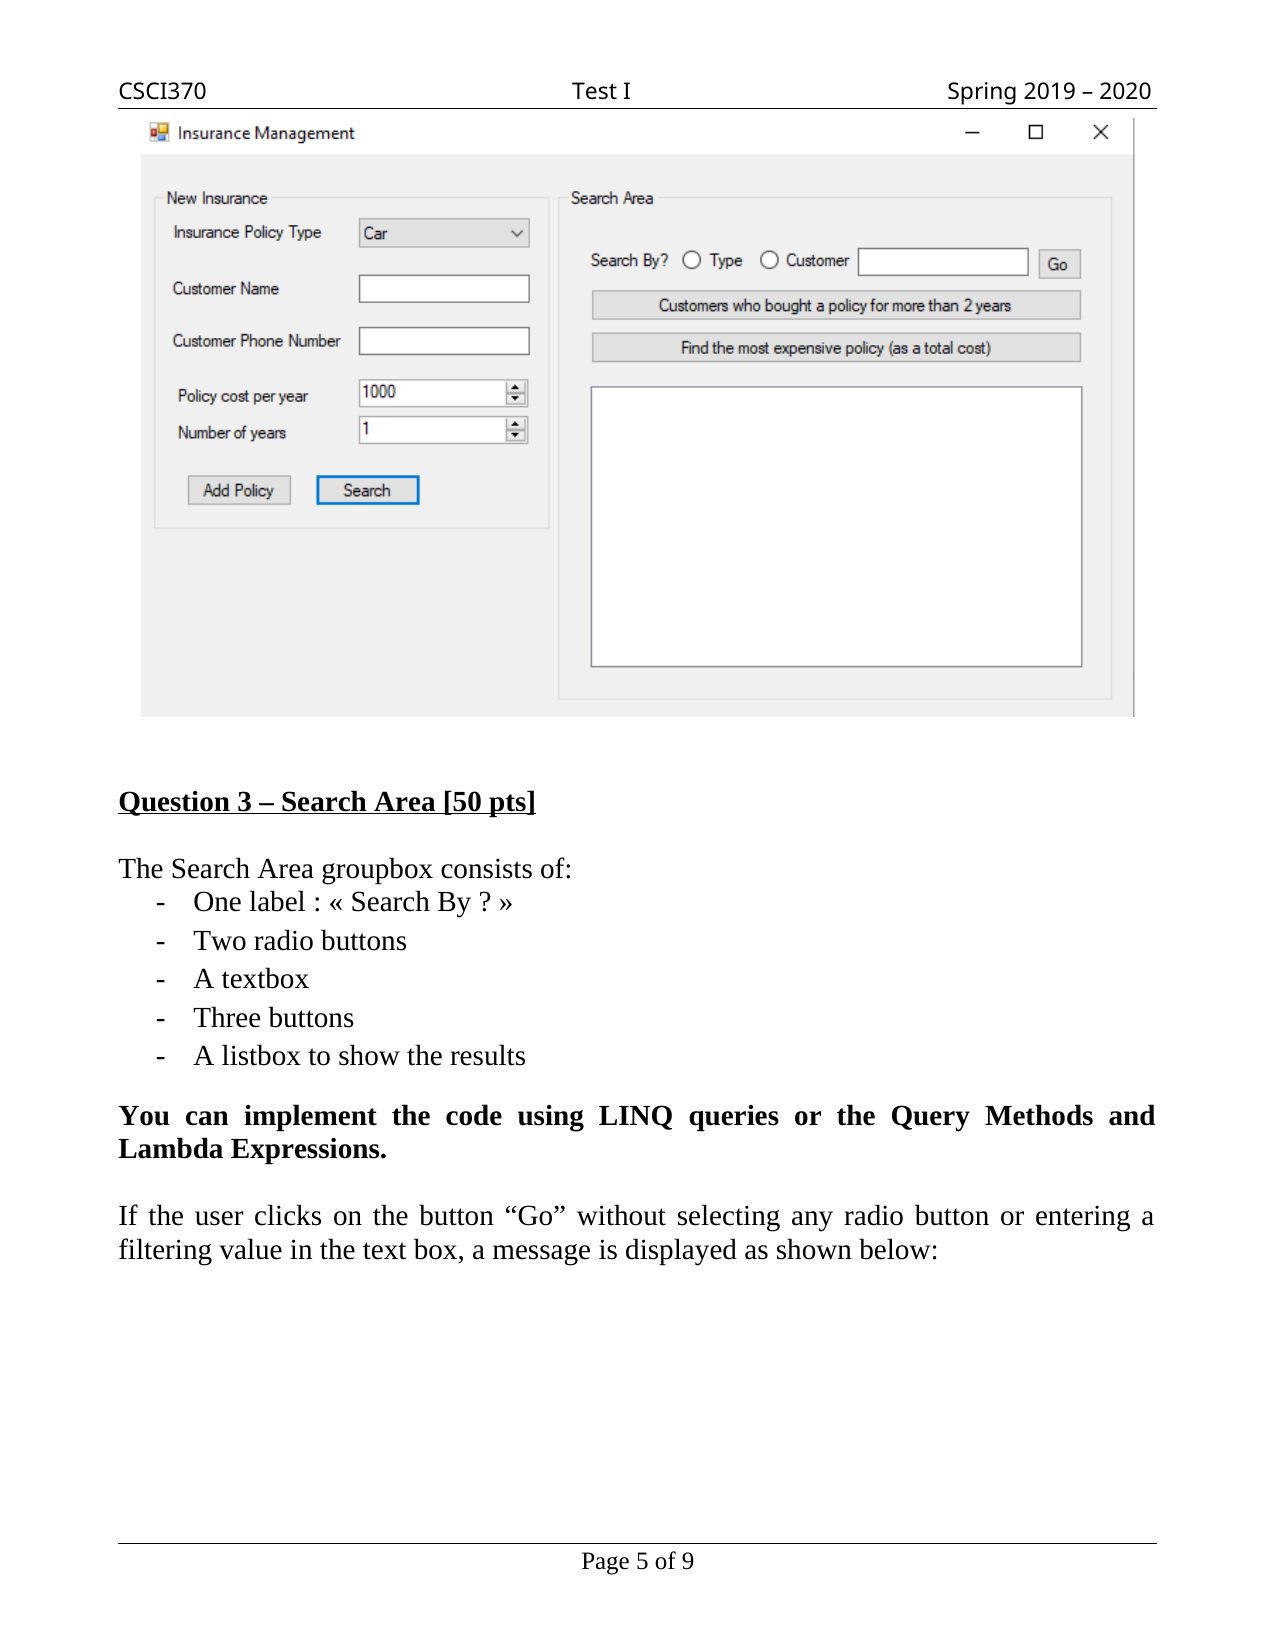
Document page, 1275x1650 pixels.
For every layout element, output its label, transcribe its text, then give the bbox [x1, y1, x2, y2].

list A listbox to show the results [156, 1038, 1157, 1072]
list One label : « Search By ? » [156, 884, 1157, 918]
picture [140, 118, 1135, 717]
text Question 3 – Search Area [50 pts] [118, 784, 1157, 817]
text You can implement the code using LINQ queries or the Query Methods and Lambda Expressions. [118, 1098, 1157, 1165]
list Three buttons [156, 1000, 1157, 1033]
text The Search Area groupbox consists of: [118, 851, 1157, 884]
text If the user clicks on the button “Go” without selecting any radio button or entering a filtering value in the text box, a message is displayed as shown below: [118, 1198, 1157, 1266]
list Two radio buttons [156, 923, 1157, 956]
list A textbox [156, 961, 1157, 995]
